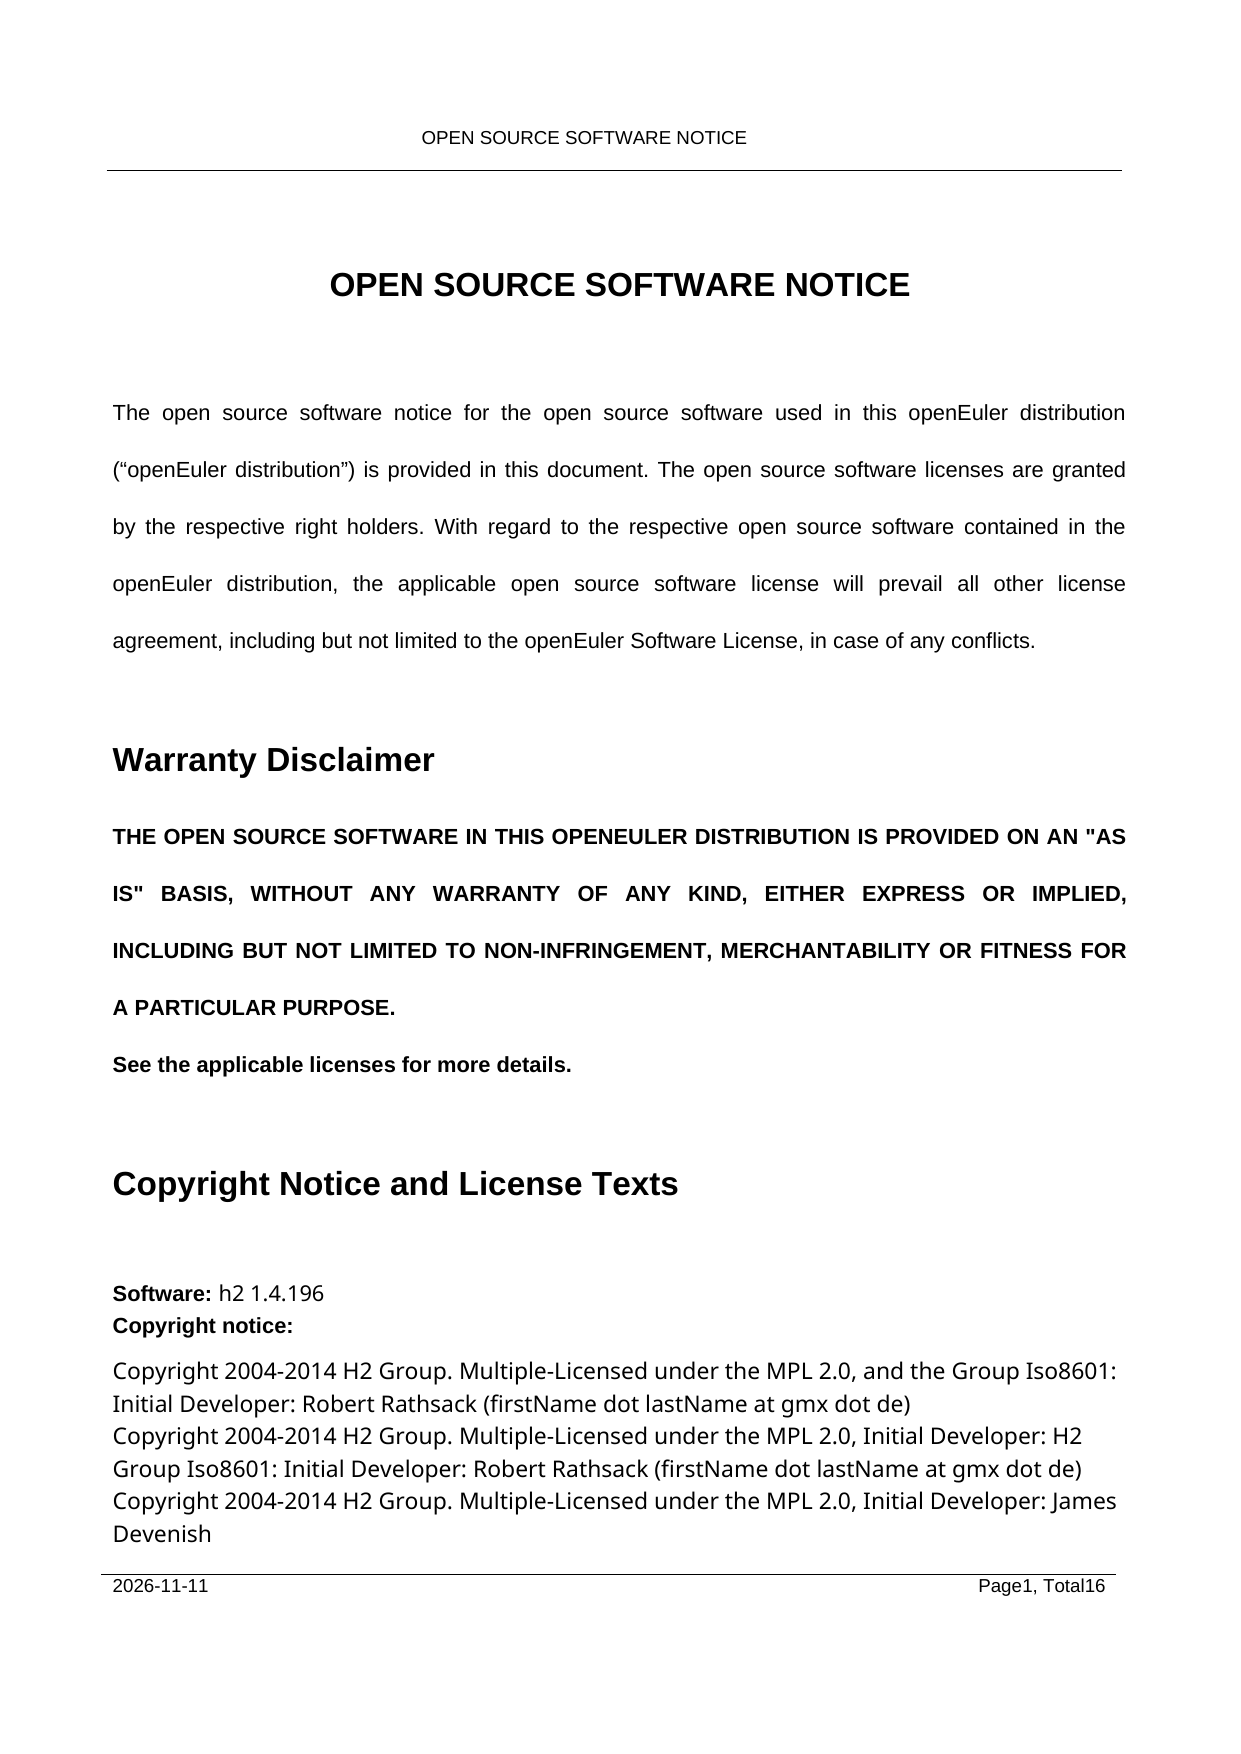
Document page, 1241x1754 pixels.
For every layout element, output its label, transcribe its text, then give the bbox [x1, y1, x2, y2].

text Software: h2 1.4.196 [112, 1277, 1128, 1309]
text The open source software notice for the open source software used in this openEuler distribution (“openEuler distribution”) is provided in this document. The open source software licenses are granted by the respective right holders. With regard to the respective open source software contained in the openEuler distribution, the applicable open source software license will prevail all other license agreement, including but not limited to the openEuler Software License, in case of any conflicts. [112, 397, 1128, 657]
text OPEN SOURCE SOFTWARE NOTICE [112, 251, 1128, 316]
text Copyright notice: [112, 1309, 1128, 1342]
text Warranty Disclaimer [112, 727, 1128, 792]
text THE OPEN SOURCE SOFTWARE IN THIS OPENEULER DISTRIBUTION IS PROVIDED ON AN "AS IS" BASIS, WITHOUT ANY WARRANTY OF ANY KIND, EITHER EXPRESS OR IMPLIED, INCLUDING BUT NOT LIMITED TO NON-INFRINGEMENT, MERCHANTABILITY OR FITNESS FOR A PARTICULAR PURPOSE. See the applicable licenses for more details. [112, 821, 1128, 1081]
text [112, 1354, 1128, 1549]
text Copyright Notice and License Texts [112, 1151, 1128, 1216]
